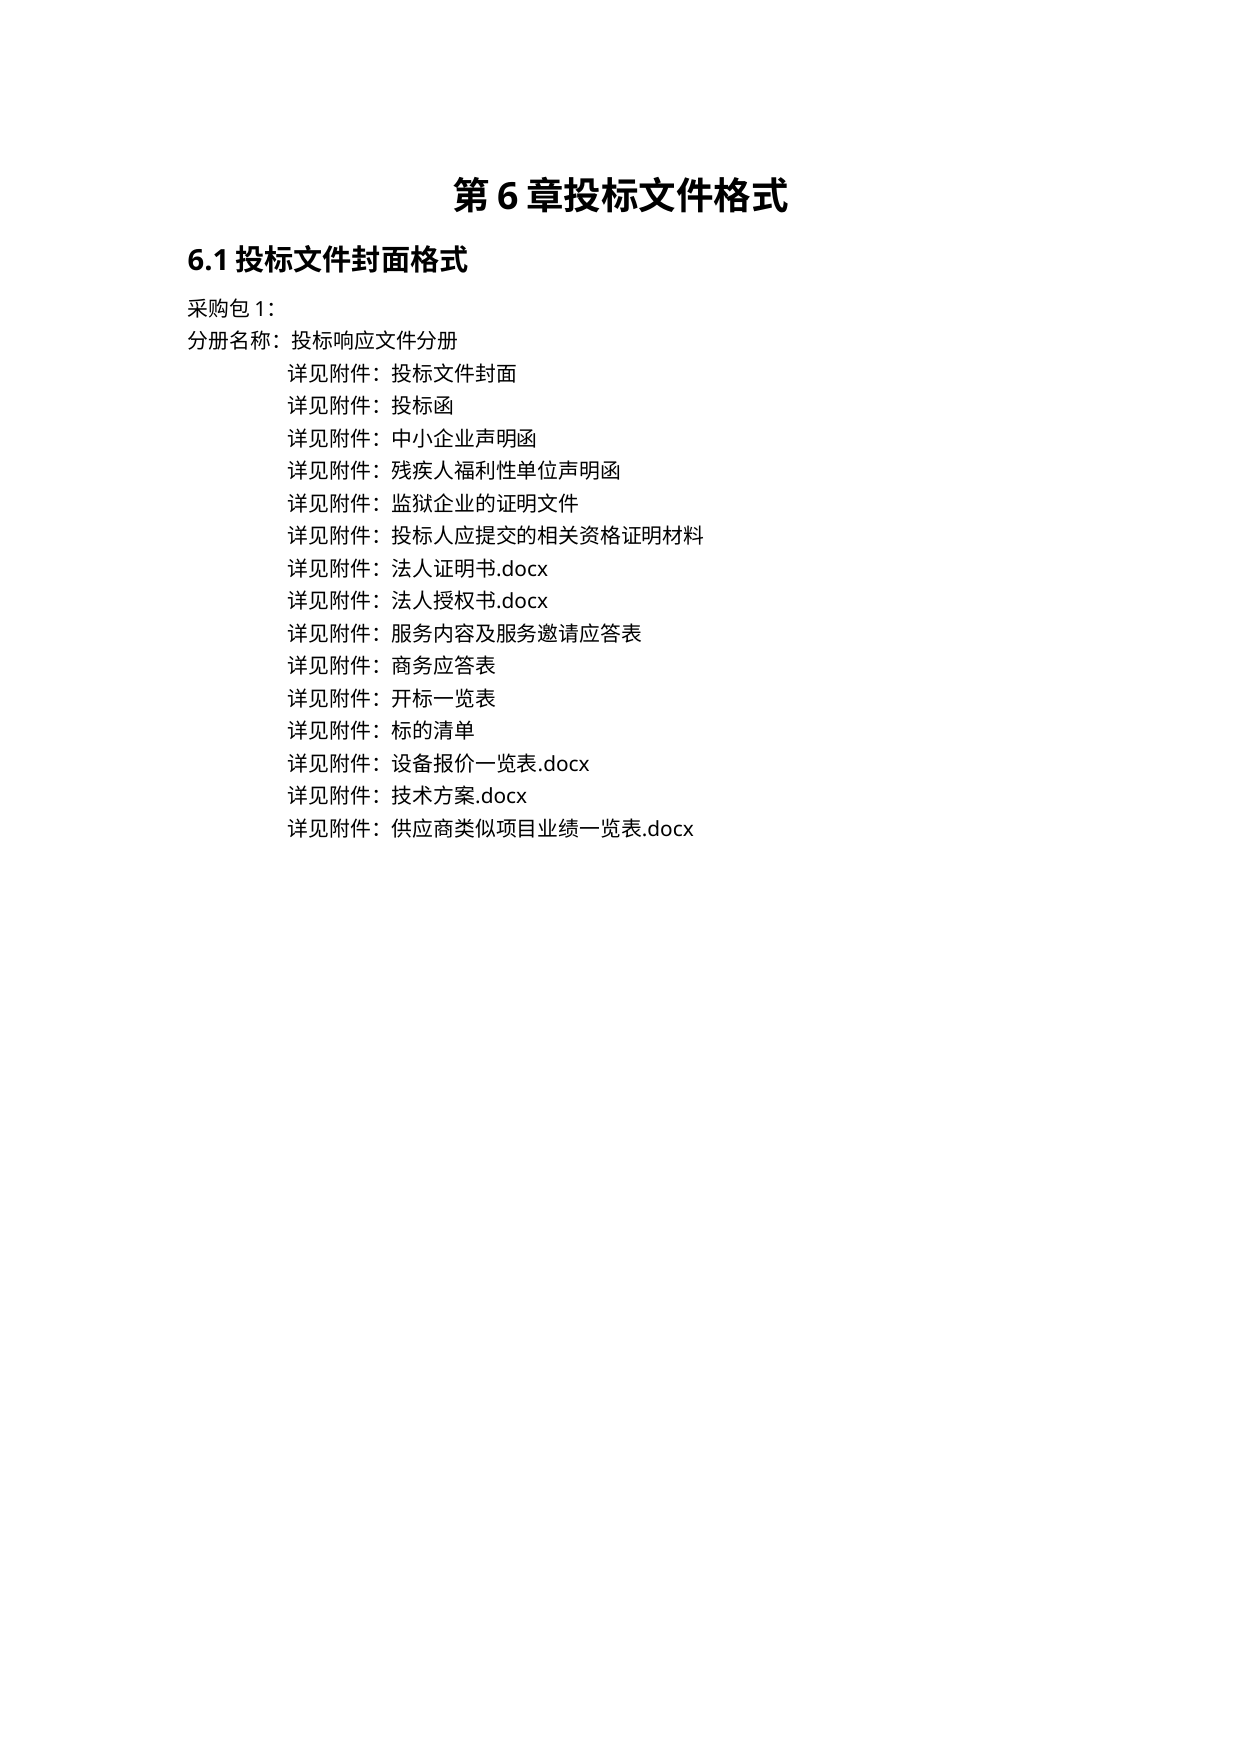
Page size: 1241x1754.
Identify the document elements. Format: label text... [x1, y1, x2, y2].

text 详见附件：技术方案.docx [187, 779, 1053, 812]
text 详见附件：残疾人福利性单位声明函 [187, 454, 1053, 487]
text 详见附件：供应商类似项目业绩一览表.docx [187, 812, 1053, 844]
text 详见附件：投标人应提交的相关资格证明材料 [187, 519, 1053, 552]
text 详见附件：开标一览表 [187, 682, 1053, 714]
text 分册名称：投标响应文件分册 [187, 324, 1053, 357]
text 详见附件：监狱企业的证明文件 [187, 487, 1053, 519]
text 详见附件：设备报价一览表.docx [187, 747, 1053, 779]
text 详见附件：投标函 [187, 389, 1053, 422]
text 详见附件：中小企业声明函 [187, 422, 1053, 454]
text 详见附件：标的清单 [187, 714, 1053, 747]
text 详见附件：服务内容及服务邀请应答表 [187, 617, 1053, 649]
text 详见附件：投标文件封面 [187, 357, 1053, 389]
text 详见附件：商务应答表 [187, 649, 1053, 682]
text 详见附件：法人证明书.docx [187, 552, 1053, 584]
text 采购包1： [187, 292, 1053, 324]
text 详见附件：法人授权书.docx [187, 584, 1053, 617]
text 6.1投标文件封面格式 [187, 227, 1053, 292]
text 第6章投标文件格式 [187, 162, 1053, 227]
